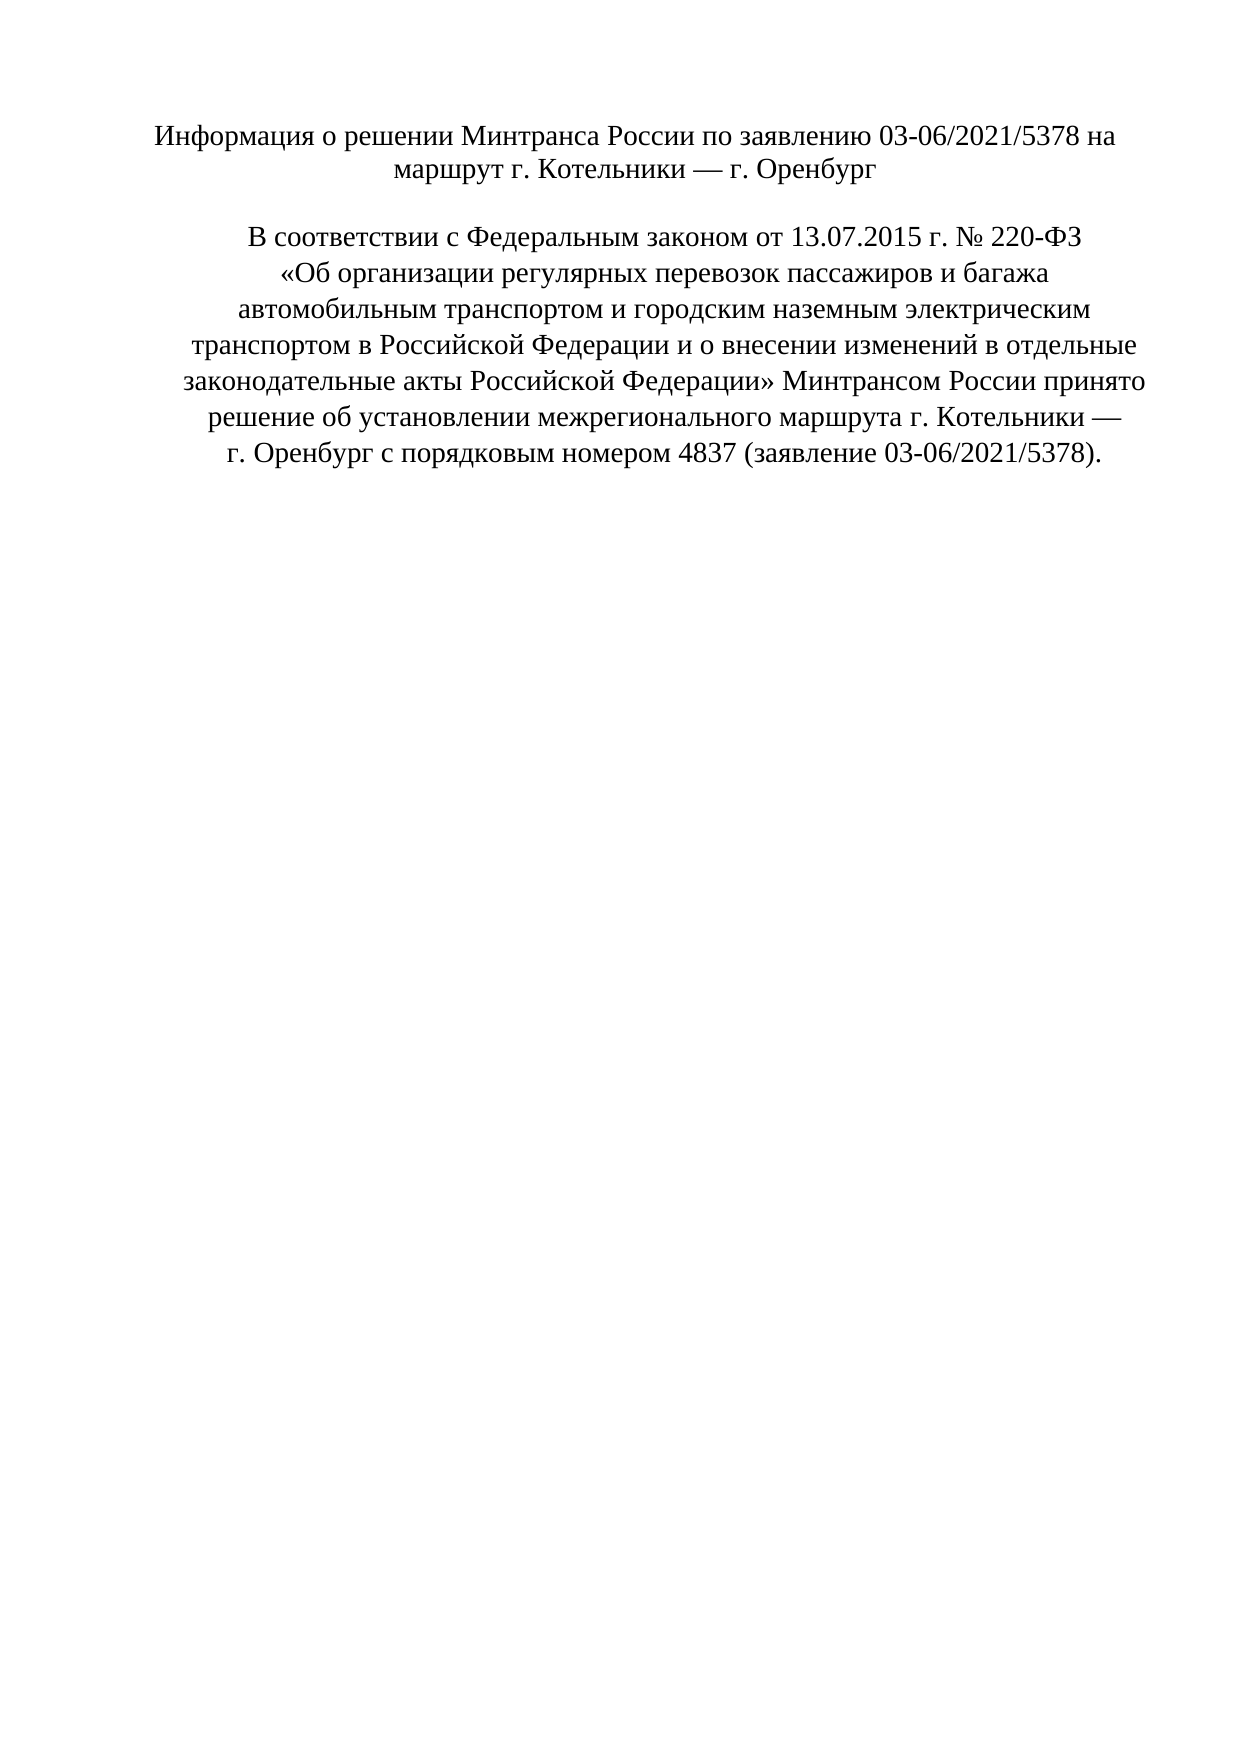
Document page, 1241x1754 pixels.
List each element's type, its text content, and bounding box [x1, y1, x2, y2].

text Информация о решении Минтранса России по заявлению 03-06/2021/5378 на маршрут г. Котельники — г. Оренбург [118, 118, 1152, 185]
text В соответствии с Федеральным законом от 13.07.2015 г. № 220-ФЗ «Об организации регулярных перевозок пассажиров и багажа автомобильным транспортом и городским наземным электрическим транспортом в Российской Федерации и о внесении изменений в отдельные законодательные акты Российской Федерации» Минтрансом России принято решение об установлении межрегионального маршрута г. Котельники — г. Оренбург с порядковым номером 4837 (заявление 03-06/2021/5378). [177, 219, 1152, 469]
